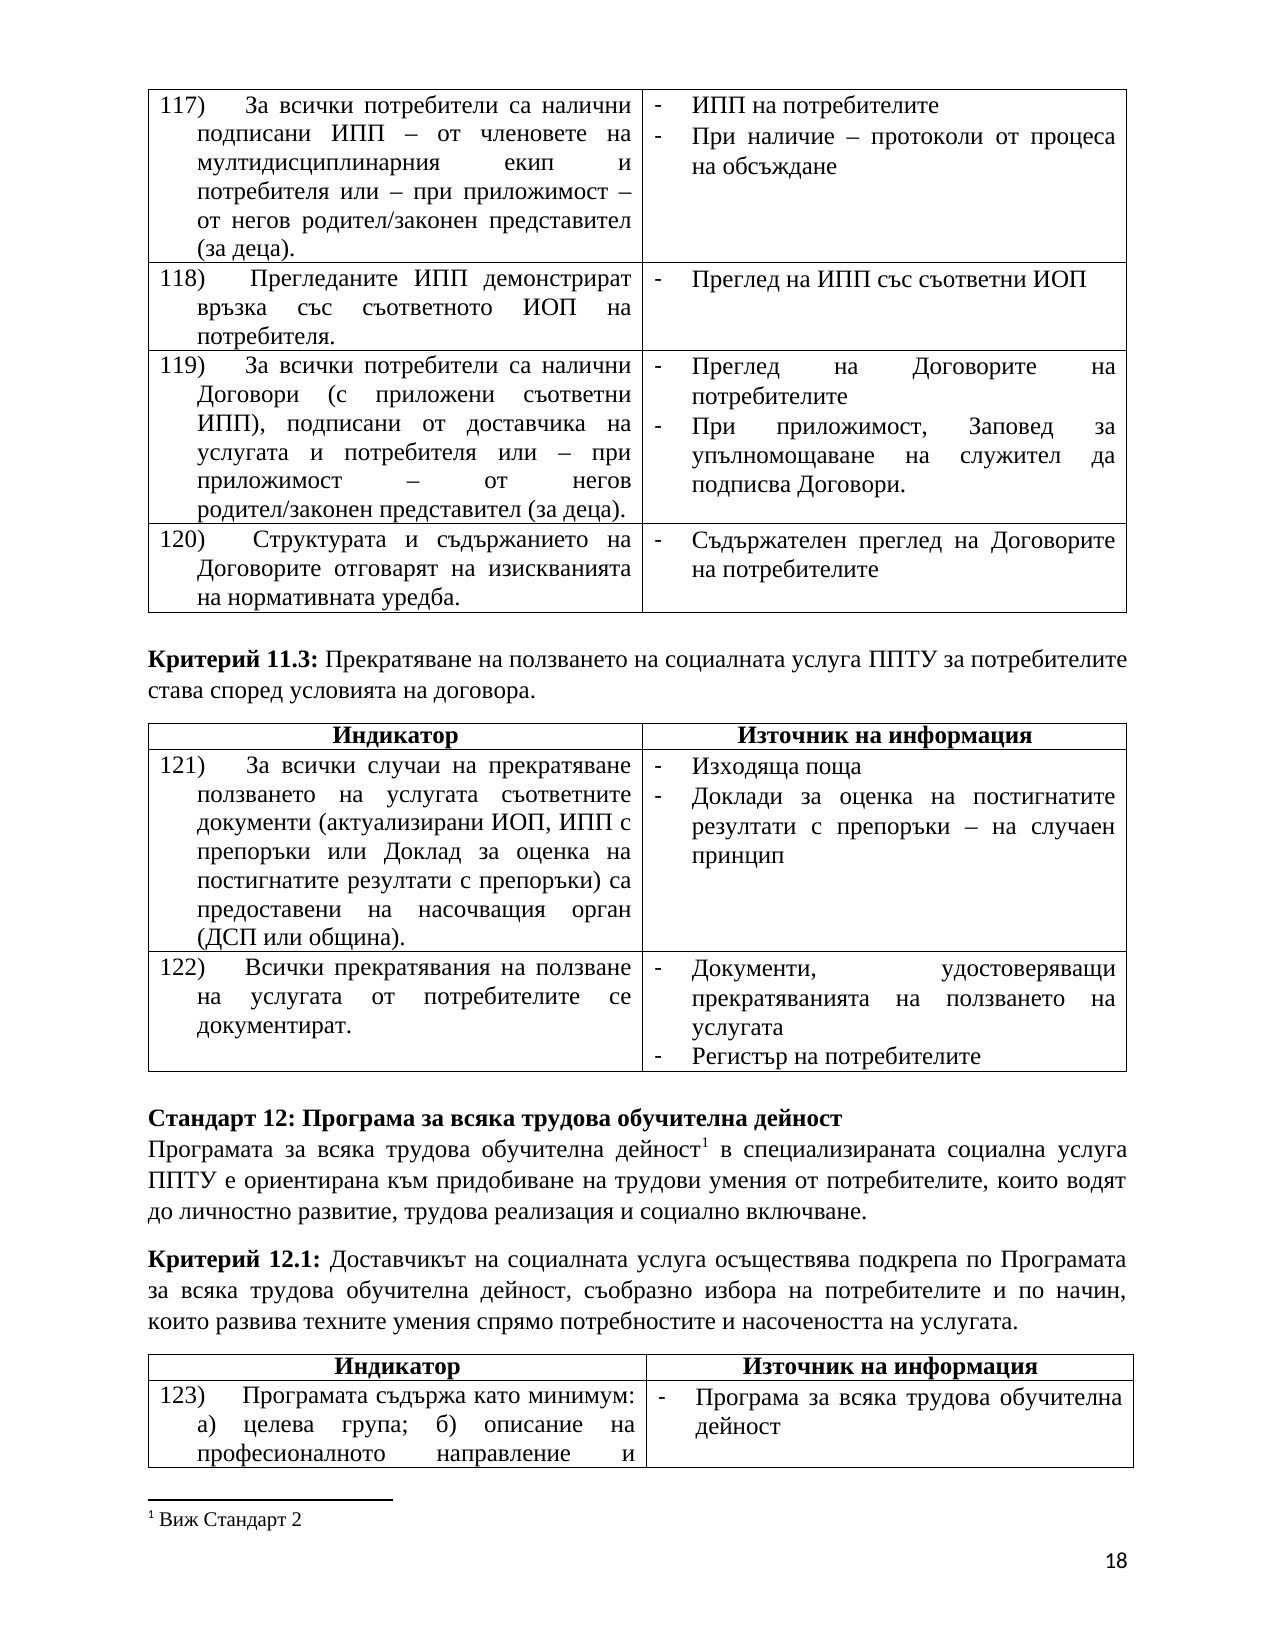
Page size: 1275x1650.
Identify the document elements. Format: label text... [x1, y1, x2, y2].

table_cell Прегледаните ИПП демонстрират връзка със съответното ИОП на потребителя. [149, 263, 642, 349]
table_cell ИПП на потребителите При наличие – протоколи от процеса на обсъждане [643, 90, 1126, 262]
table_cell За всички потребители са налични подписани ИПП – от членовете на мултидисциплинарния екип и потребителя или – при приложимост – от негов родител/законен представител (за деца). [149, 90, 642, 262]
table_header Индикатор [149, 1355, 646, 1379]
table_cell Документи, удостоверяващи прекратяванията на ползването на услугата Регистър на потребителите [643, 952, 1126, 1071]
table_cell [647, 1381, 1133, 1467]
text Програмата за всяка трудова обучителна дейност в специализираната социална услуга ППТУ е ориентирана към придобиване на трудови умения от потребителите, които водят до личностно развитие, трудова реализация и социално включване. [148, 1134, 1127, 1225]
table_cell За всички случаи на прекратяване ползването на услугата съответните документи (актуализирани ИОП, ИПП с препоръки или Доклад за оценка на постигнатите резултати с препоръки) са предоставени на насочващия орган (ДСП или община). [149, 750, 642, 951]
table_cell Структурата и съдържанието на Договорите отговарят на изискванията на нормативната уредба. [149, 524, 642, 612]
table_cell Преглед на ИПП със съответни ИОП [643, 263, 1126, 349]
table_cell Съдържателен преглед на Договорите на потребителите [643, 524, 1126, 612]
text Стандарт 12: Програма за всяка трудова обучителна дейност [148, 1103, 1127, 1132]
table_cell Преглед на Договорите на потребителите При приложимост, Заповед за упълномощаване на служител да подписва Договори. [643, 351, 1126, 523]
text Критерий 12.1: Доставчикът на социалната услуга осъществява подкрепа по Програмата за всяка трудова обучителна дейност, съобразно избора на потребителите и по начин, които развива техните умения спрямо потребностите и насочеността на услугата. [148, 1244, 1127, 1334]
table_header Индикатор [149, 724, 642, 749]
text Критерий 11.3: Прекратяване на ползването на социалната услуга ППТУ за потребителите става според условията на договора. [148, 644, 1127, 704]
table_header Източник на информация [643, 724, 1126, 749]
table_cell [149, 1381, 646, 1467]
table_cell За всички потребители са налични Договори (с приложени съответни ИПП), подписани от доставчика на услугата и потребителя или – при приложимост – от негов родител/законен представител (за деца). [149, 351, 642, 523]
table_cell Всички прекратявания на ползване на услугата от потребителите се документират. [149, 952, 642, 1071]
table_cell Изходяща поща Доклади за оценка на постигнатите резултати с препоръки – на случаен принцип [643, 750, 1126, 951]
table_header Източник на информация [647, 1355, 1133, 1379]
